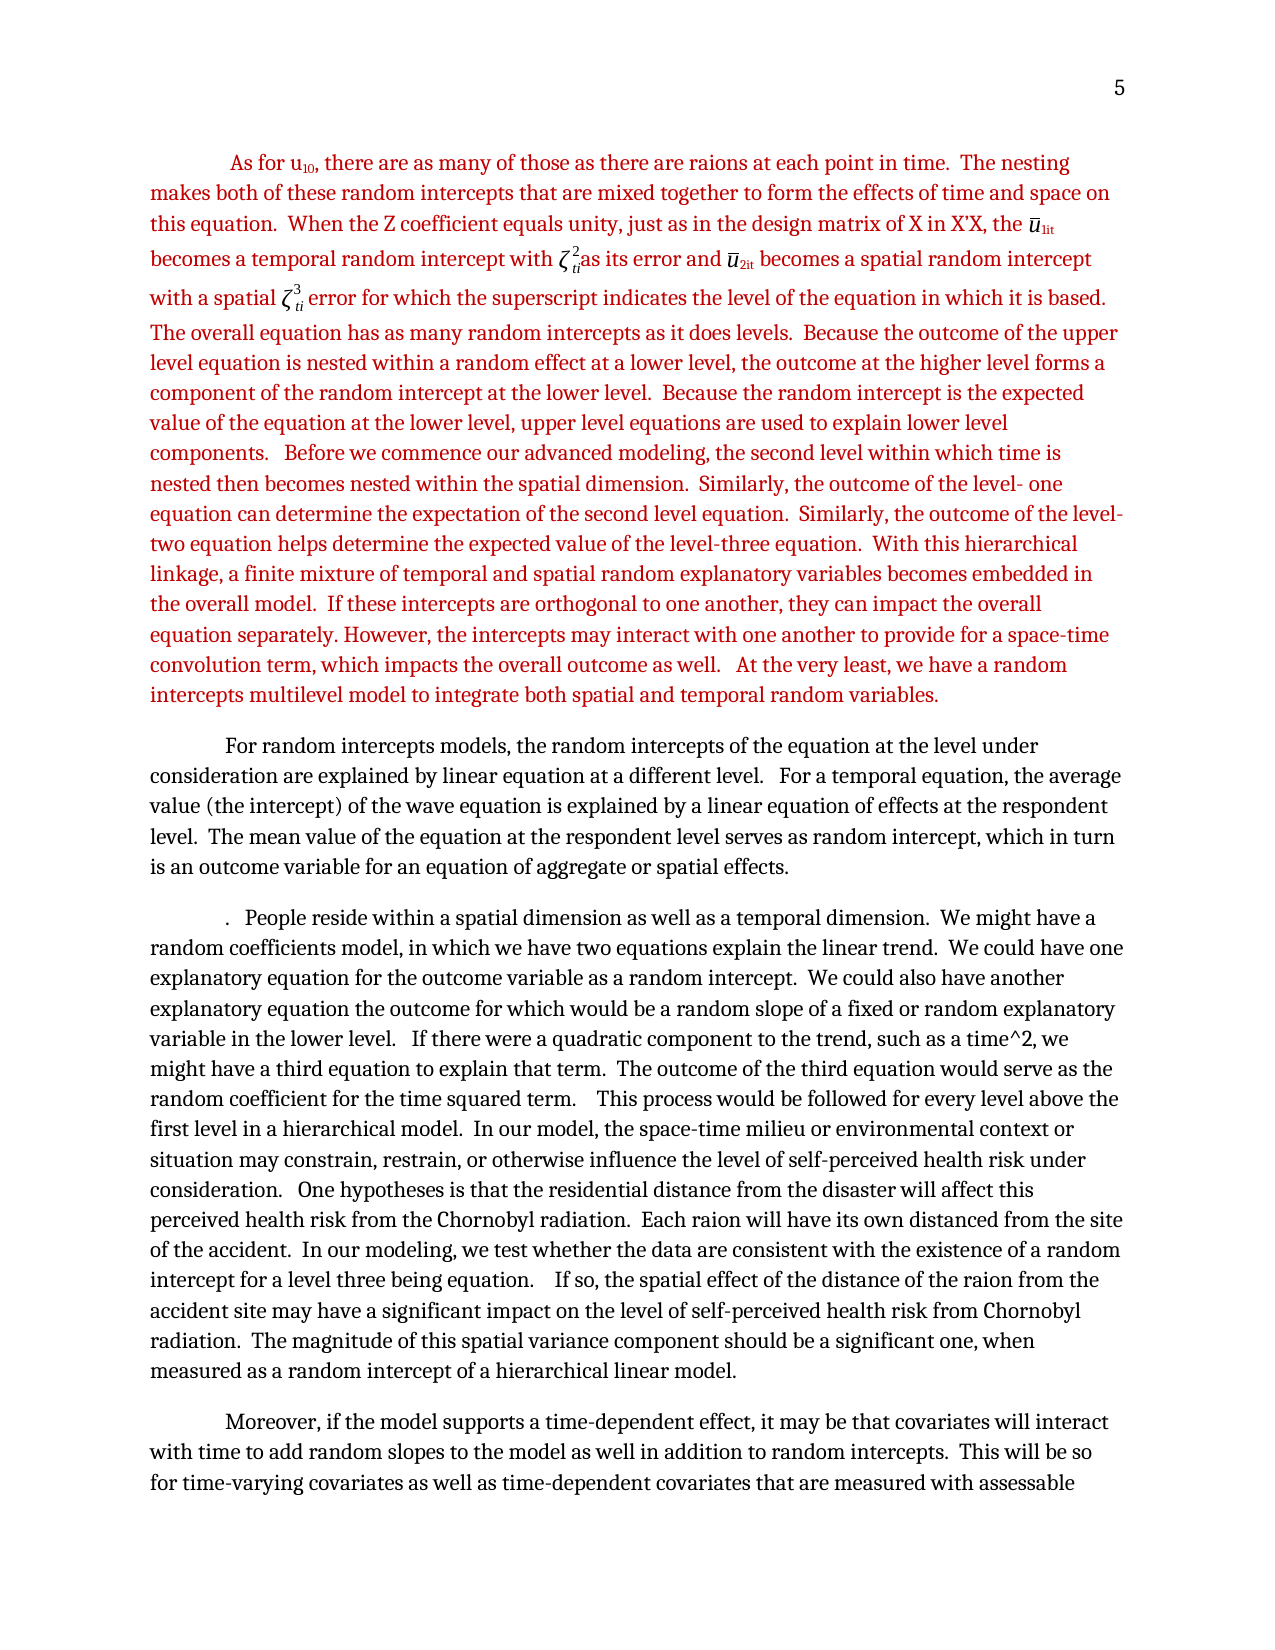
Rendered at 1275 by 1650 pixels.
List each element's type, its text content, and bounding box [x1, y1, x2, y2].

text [150, 1409, 1125, 1496]
text For random intercepts models, the random intercepts of the equation at the level under consideration are explained by linear equation at a different level. For a temporal equation, the average value (the intercept) of the wave equation is explained by a linear equation of effects at the respondent level. The mean value of the equation at the respondent level serves as random intercept, which in turn is an outcome variable for an equation of aggregate or spatial effects. [150, 733, 1125, 880]
text As for u10, there are as many of those as there are raions at each point in time. The nesting makes both of these random intercepts that are mixed together to form the effects of time and space on this equation. When the Z coefficient equals unity, just as in the design matrix of X in X’X, the 1it becomes a temporal random intercept with as its error and 2it becomes a spatial random intercept with a spatial error for which the superscript indicates the level of the equation in which it is based. The overall equation has as many random intercepts as it does levels. Because the outcome of the upper level equation is nested within a random effect at a lower level, the outcome at the higher level forms a component of the random intercept at the lower level. Because the random intercept is the expected value of the equation at the lower level, upper level equations are used to explain lower level components. Before we commence our advanced modeling, the second level within which time is nested then becomes nested within the spatial dimension. Similarly, the outcome of the level- one equation can determine the expectation of the second level equation. Similarly, the outcome of the level-two equation helps determine the expected value of the level-three equation. With this hierarchical linkage, a finite mixture of temporal and spatial random explanatory variables becomes embedded in the overall model. If these intercepts are orthogonal to one another, they can impact the overall equation separately. However, the intercepts may interact with one another to provide for a space-time convolution term, which impacts the overall outcome as well. At the very least, we have a random intercepts multilevel model to integrate both spatial and temporal random variables. [150, 150, 1125, 708]
text . People reside within a spatial dimension as well as a temporal dimension. We might have a random coefficients model, in which we have two equations explain the linear trend. We could have one explanatory equation for the outcome variable as a random intercept. We could also have another explanatory equation the outcome for which would be a random slope of a fixed or random explanatory variable in the lower level. If there were a quadratic component to the trend, such as a time^2, we might have a third equation to explain that term. The outcome of the third equation would serve as the random coefficient for the time squared term. This process would be followed for every level above the first level in a hierarchical model. In our model, the space-time milieu or environmental context or situation may constrain, restrain, or otherwise influence the level of self-perceived health risk under consideration. One hypotheses is that the residential distance from the disaster will affect this perceived health risk from the Chornobyl radiation. Each raion will have its own distanced from the site of the accident. In our modeling, we test whether the data are consistent with the existence of a random intercept for a level three being equation. If so, the spatial effect of the distance of the raion from the accident site may have a significant impact on the level of self-perceived health risk from Chornobyl radiation. The magnitude of this spatial variance component should be a significant one, when measured as a random intercept of a hierarchical linear model. [150, 905, 1125, 1384]
